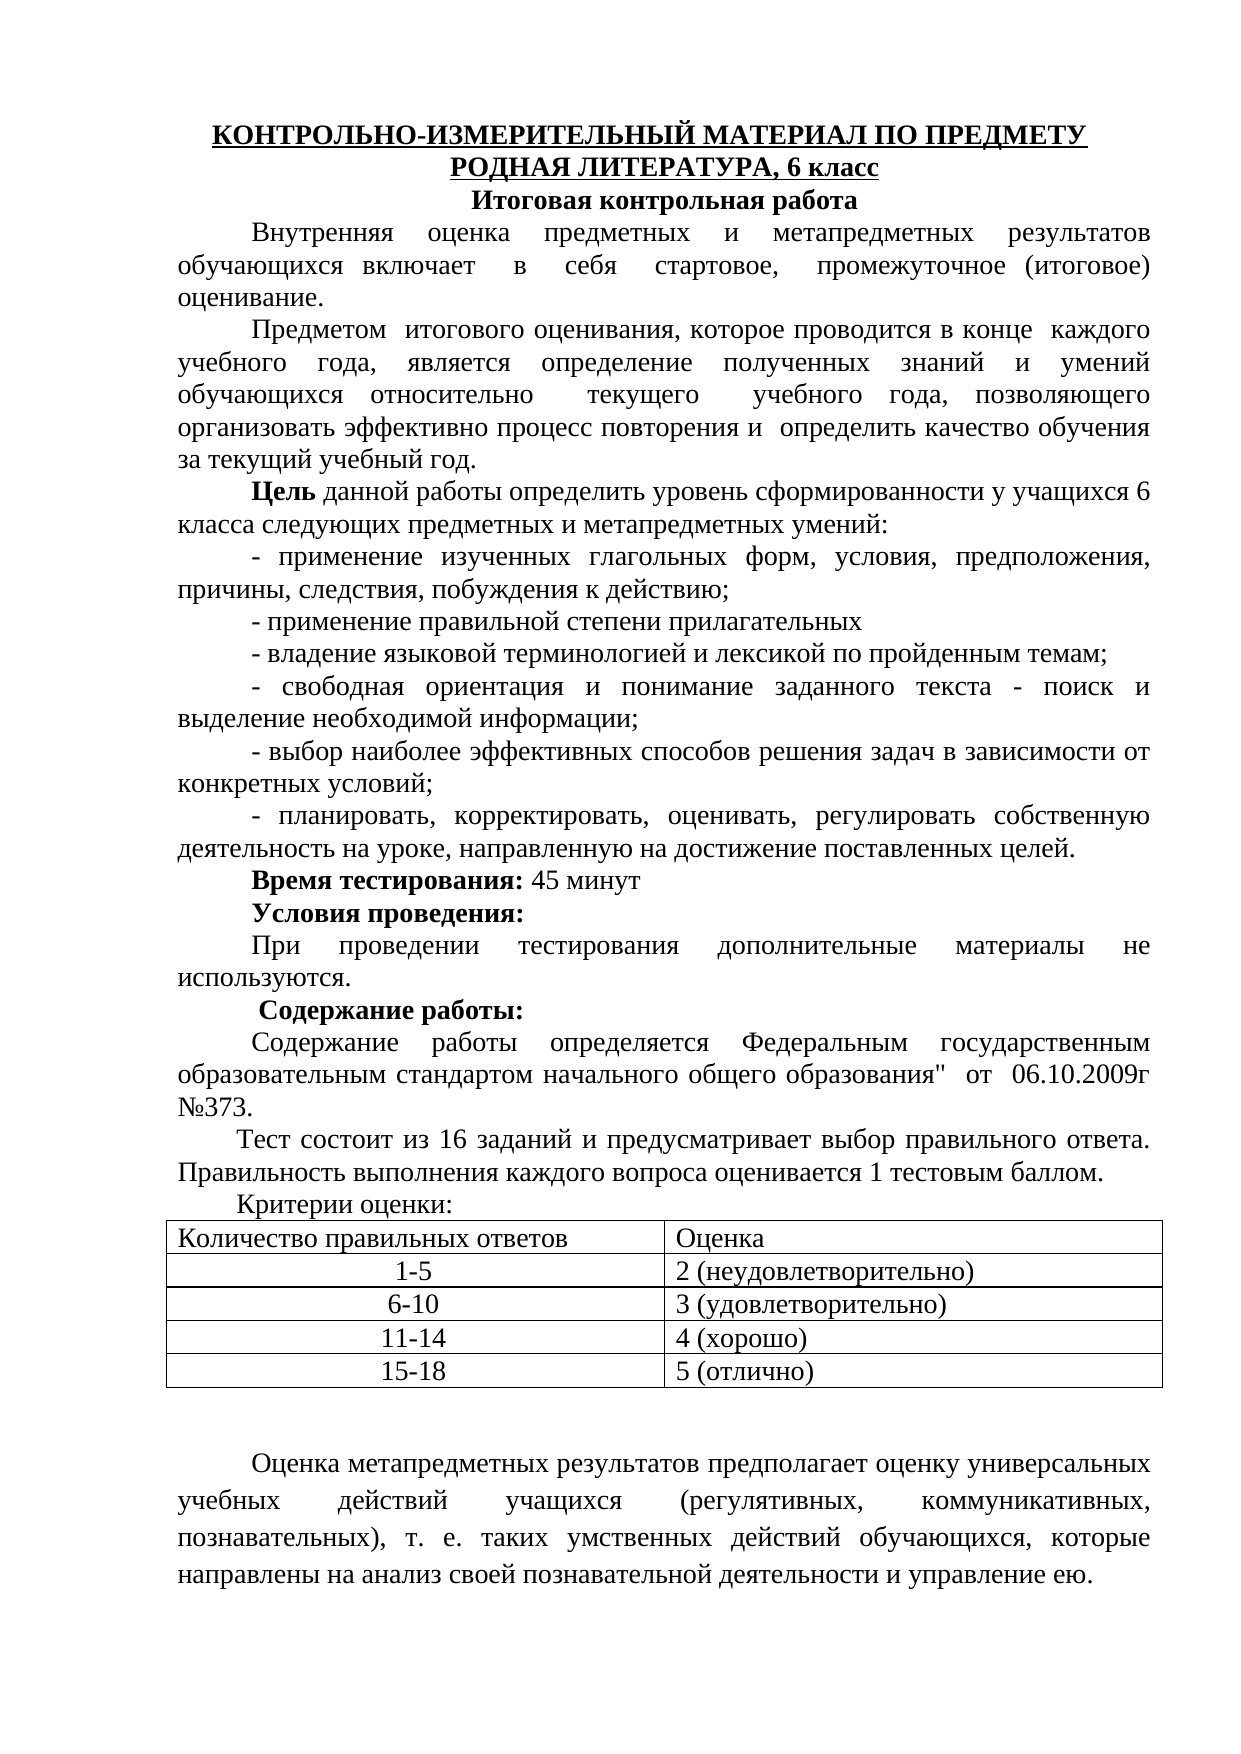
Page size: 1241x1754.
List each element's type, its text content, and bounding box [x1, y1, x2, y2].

text родная литература, 6 класс [177, 151, 1152, 183]
text - свободная ориентация и понимание заданного текста - поиск и выделение необходимой информации; [177, 669, 1152, 734]
text Условия проведения: [177, 896, 1152, 928]
table_header Количество правильных ответов [167, 1221, 664, 1253]
text Оценка метапредметных результатов предполагает оценку универсальных учебных действий учащихся (регулятивных, коммуникативных, познавательных), т. е. таких умственных действий обучающихся, которые направлены на анализ своей познавательной деятельности и управление ею. [177, 1553, 1152, 1590]
table_cell 1-5 [167, 1254, 664, 1286]
text Контрольно-измерительный материал по предмету [148, 118, 1152, 151]
text Итоговая контрольная работа [177, 183, 1152, 215]
table_cell 2 (неудовлетворительно) [665, 1254, 1162, 1286]
text - выбор наиболее эффективных способов решения задач в зависимости от конкретных условий; [177, 734, 1152, 798]
table_header Оценка [665, 1221, 1162, 1253]
text - применение изученных глагольных форм, условия, предположения, причины, следствия, побуждения к действию; [177, 539, 1152, 604]
text Критерии оценки: [177, 1187, 1152, 1219]
text Внутренняя оценка предметных и метапредметных результатов обучающихся включает в себя стартовое, промежуточное (итоговое) оценивание. [177, 215, 1152, 312]
text - владение языковой терминологией и лексикой по пройденным темам; [177, 636, 1152, 669]
text При проведении тестирования дополнительные материалы не используются. [177, 928, 1152, 993]
table_cell 11-14 [167, 1321, 664, 1353]
text Тест состоит из 16 заданий и предусматривает выбор правильного ответа. Правильность выполнения каждого вопроса оценивается 1 тестовым баллом. [177, 1122, 1152, 1187]
text Оценка метапредметных результатов предполагает оценку универсальных учебных действий учащихся (регулятивных, коммуникативных, познавательных), т. е. таких умственных действий обучающихся, которые направлены на анализ своей познавательной деятельности и управление ею. [177, 1446, 1152, 1483]
text Содержание работы определяется Федеральным государственным образовательным стандартом начального общего образования" от 06.10.2009г №373. [177, 1025, 1152, 1122]
table_cell 3 (удовлетворительно) [665, 1288, 1162, 1320]
text - планировать, корректировать, оценивать, регулировать собственную деятельность на уроке, направленную на достижение поставленных целей. [177, 798, 1152, 863]
table_cell 5 (отлично) [665, 1354, 1162, 1387]
text Цель данной работы определить уровень сформированности у учащихся 6 класса следующих предметных и метапредметных умений: [177, 474, 1152, 539]
text Содержание работы: [177, 993, 1152, 1025]
table_cell 6-10 [167, 1288, 664, 1320]
text Предметом итогового оценивания, которое проводится в конце каждого учебного года, является определение полученных знаний и умений обучающихся относительно текущего учебного года, позволяющего организовать эффективно процесс повторения и определить качество обучения за текущий учебный год. [177, 312, 1152, 474]
table_cell 15-18 [167, 1354, 664, 1387]
table_cell 4 (хорошо) [665, 1321, 1162, 1353]
text - применение правильной степени прилагательных [177, 604, 1152, 636]
text Время тестирования: 45 минут [177, 863, 1152, 896]
